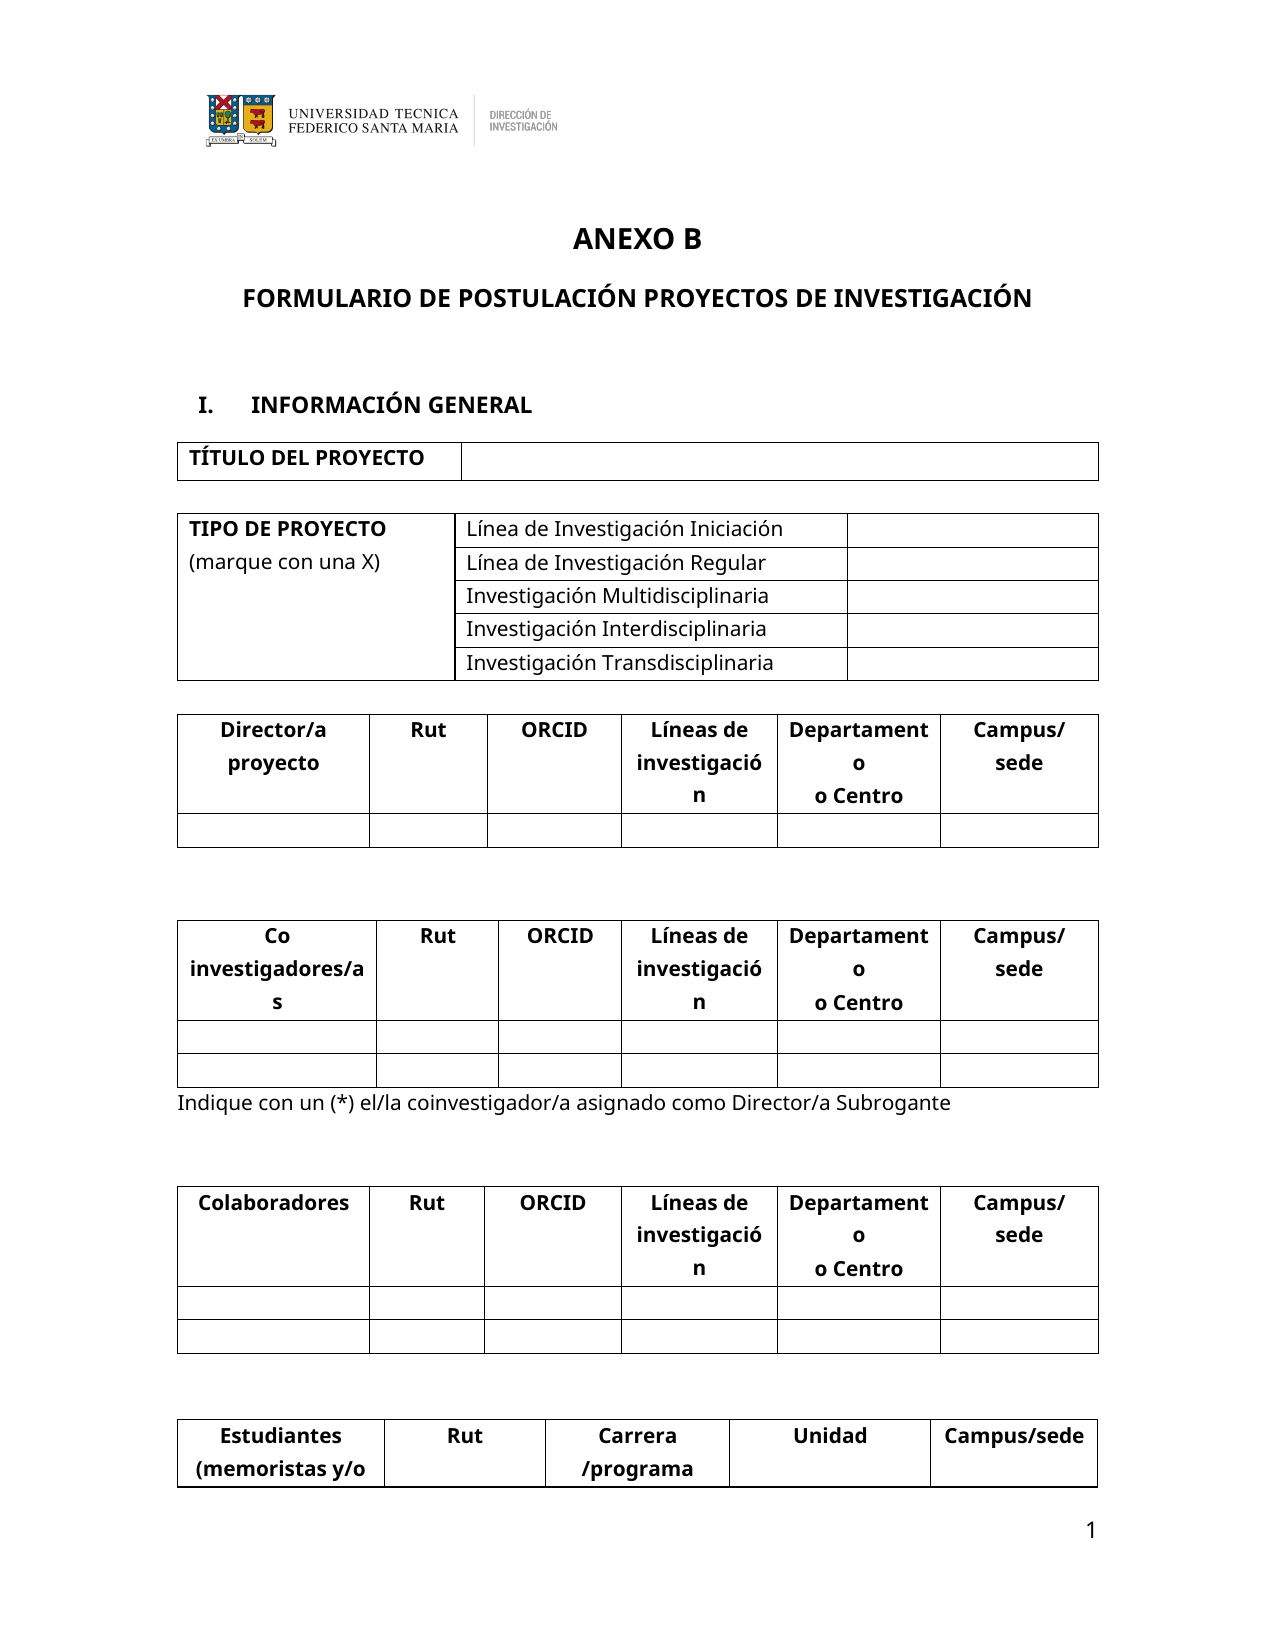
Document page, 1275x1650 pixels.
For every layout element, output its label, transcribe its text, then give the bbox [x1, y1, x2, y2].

table_cell [499, 1021, 621, 1053]
table_header Rut [370, 715, 487, 813]
table_cell [778, 1054, 940, 1087]
table_cell [941, 1320, 1098, 1353]
subtitle INFORMACIÓN GENERAL [213, 389, 1098, 420]
table_cell [778, 814, 940, 847]
table_cell [178, 1320, 369, 1353]
table_cell [848, 548, 1098, 580]
table_cell [941, 1054, 1098, 1087]
table_cell [622, 814, 777, 847]
table_header TIPO DE PROYECTO (marque con una X) [178, 514, 454, 680]
table_cell [377, 1054, 498, 1087]
table_header Director/a proyecto [178, 715, 369, 813]
table_header Carrera /programa [546, 1420, 729, 1486]
table_header TÍTULO DEL PROYECTO [178, 443, 461, 479]
table_header ORCID [499, 921, 621, 1019]
table_cell [778, 1287, 940, 1319]
table_header Rut [385, 1420, 545, 1486]
table_cell [941, 1287, 1098, 1319]
table_header Campus/sede [941, 921, 1098, 1019]
text ANEXO B [177, 218, 1098, 258]
table_header [462, 443, 1098, 479]
text FORMULARIO DE POSTULACIÓN PROYECTOS DE INVESTIGACIÓN [177, 281, 1098, 314]
table_header ORCID [485, 1187, 621, 1286]
table_cell [178, 1054, 376, 1087]
table_header Departamento o Centro [778, 715, 940, 813]
table_header Colaboradores [178, 1187, 369, 1286]
table_cell [370, 1287, 484, 1319]
table_header Campus/sede [941, 715, 1098, 813]
text Indique con un (*) el/la coinvestigador/a asignado como Director/a Subrogante [177, 1088, 1098, 1117]
table_cell [622, 1287, 777, 1319]
table_cell [370, 814, 487, 847]
table_cell Investigación Interdisciplinaria [456, 614, 847, 647]
table_header Líneas de investigación [622, 715, 777, 813]
picture [177, 73, 617, 166]
table_cell [622, 1320, 777, 1353]
table_cell [778, 1320, 940, 1353]
table_header Rut [377, 921, 498, 1019]
table_cell [848, 614, 1098, 647]
table_header Unidad [730, 1420, 930, 1486]
table_header Departamento o Centro [778, 921, 940, 1019]
table_cell [485, 1287, 621, 1319]
table_header Rut [370, 1187, 484, 1286]
table_header Líneas de investigación [622, 921, 777, 1019]
table_header Estudiantes (memoristas y/o tesistas de postgrado) [178, 1420, 384, 1486]
table_cell [178, 1021, 376, 1053]
table_header Línea de Investigación Iniciación [456, 514, 847, 547]
table_header Co investigadores/as [178, 921, 376, 1019]
table_cell [485, 1320, 621, 1353]
table_header Campus/sede [941, 1187, 1098, 1286]
table_cell [778, 1021, 940, 1053]
table_cell Investigación Transdisciplinaria [456, 648, 847, 680]
table_header Departamento o Centro [778, 1187, 940, 1286]
table_header Campus/sede [931, 1420, 1097, 1486]
table_cell [941, 814, 1098, 847]
table_cell Línea de Investigación Regular [456, 548, 847, 580]
table_cell [848, 648, 1098, 680]
table_cell [499, 1054, 621, 1087]
table_cell [178, 1287, 369, 1319]
table_header Líneas de investigación [622, 1187, 777, 1286]
table_cell [377, 1021, 498, 1053]
table_header [848, 514, 1098, 547]
table_cell Investigación Multidisciplinaria [456, 581, 847, 613]
table_cell [848, 581, 1098, 613]
table_cell [622, 1054, 777, 1087]
table_cell [622, 1021, 777, 1053]
table_header ORCID [488, 715, 621, 813]
table_cell [488, 814, 621, 847]
table_cell [178, 814, 369, 847]
table_cell [370, 1320, 484, 1353]
table_cell [941, 1021, 1098, 1053]
